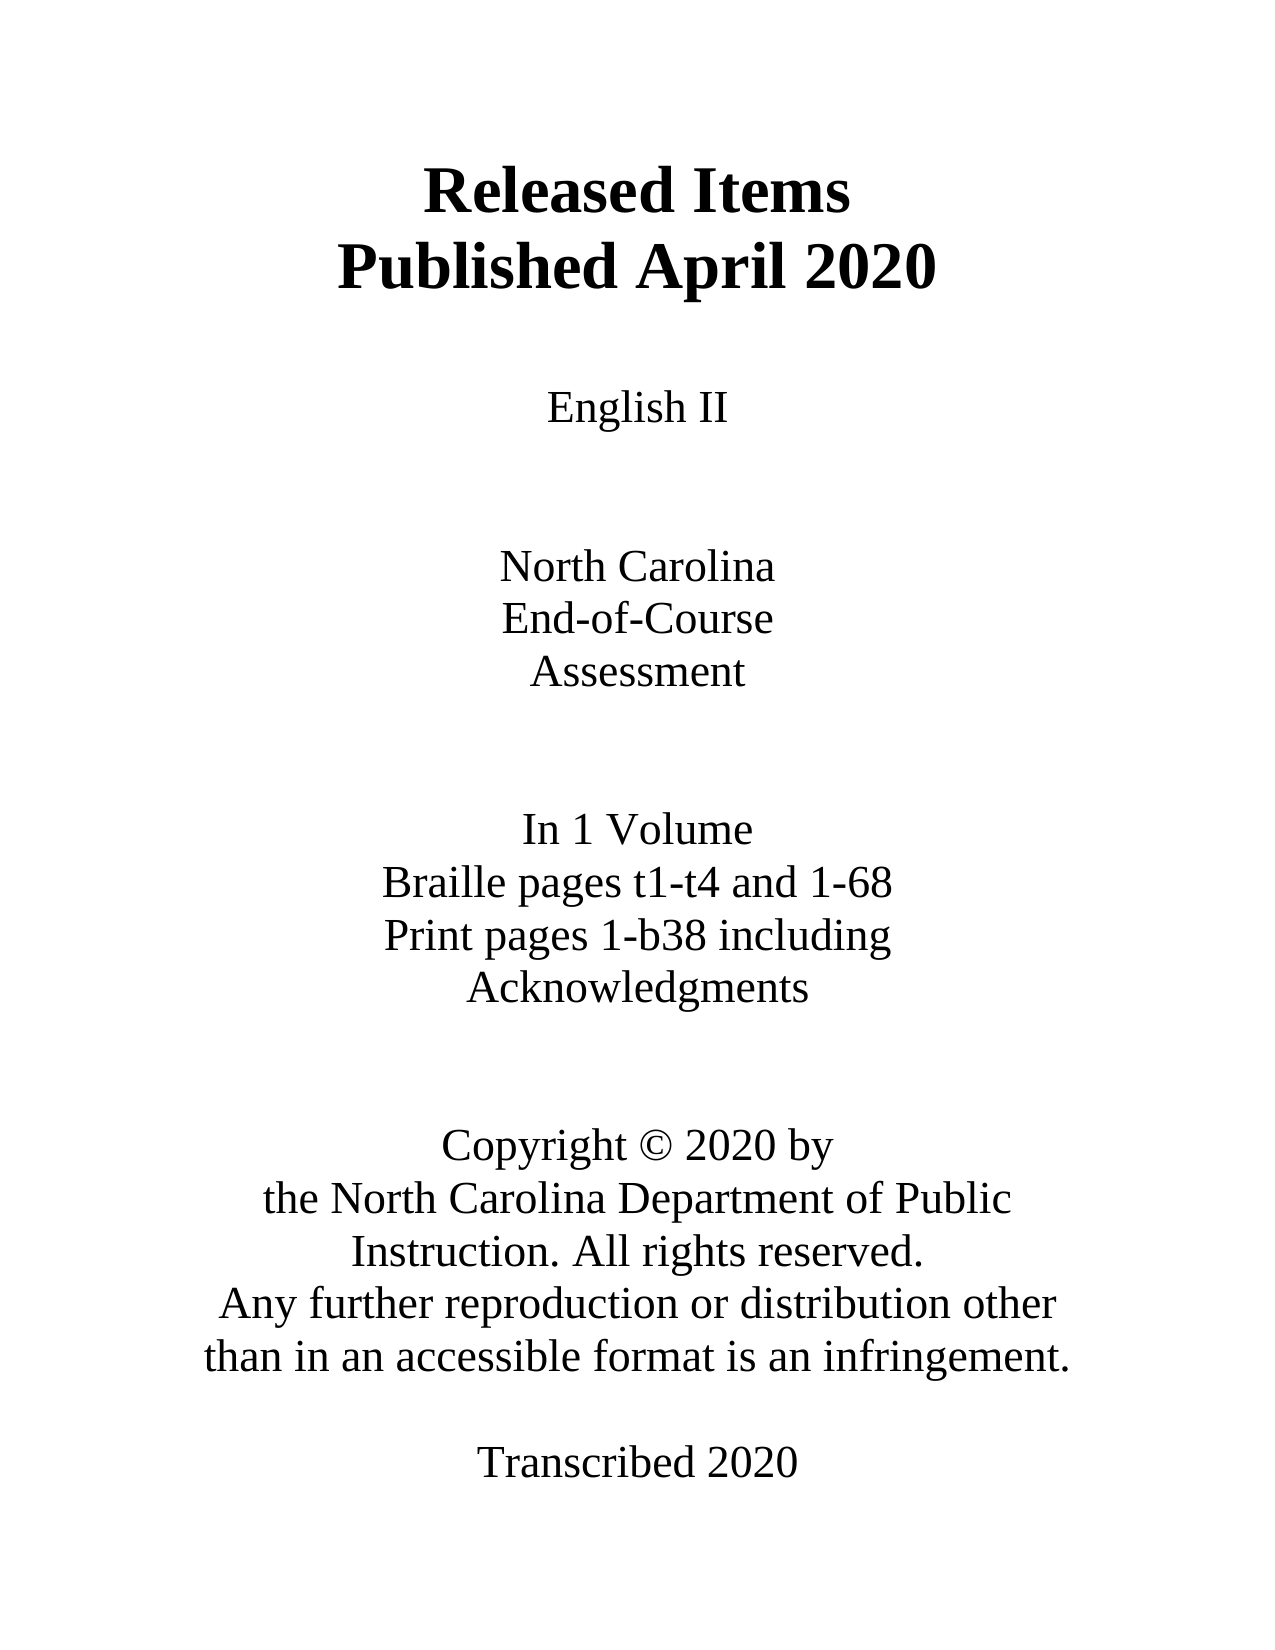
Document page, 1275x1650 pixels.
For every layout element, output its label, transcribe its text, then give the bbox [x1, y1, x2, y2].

text than in an accessible format is an infringement. [150, 1329, 1125, 1381]
text English II [150, 380, 1125, 433]
text In 1 Volume [150, 802, 1125, 854]
text Instruction. All rights reserved. [150, 1223, 1125, 1276]
text Released Items [150, 150, 1125, 227]
text the North Carolina Department of Public [150, 1171, 1125, 1223]
text Copyright © 2020 by [150, 1118, 1125, 1171]
text Any further reproduction or distribution other [150, 1276, 1125, 1329]
text Acknowledgments [150, 960, 1125, 1012]
text Transcribed 2020 [150, 1434, 1125, 1487]
text Braille pages t1-t4 and 1-68 [150, 854, 1125, 907]
text End-of-Course [150, 591, 1125, 643]
text Published April 2020 [150, 227, 1125, 303]
text Assessment [150, 643, 1125, 696]
text Print pages 1-b38 including [150, 907, 1125, 960]
text North Carolina [150, 538, 1125, 591]
